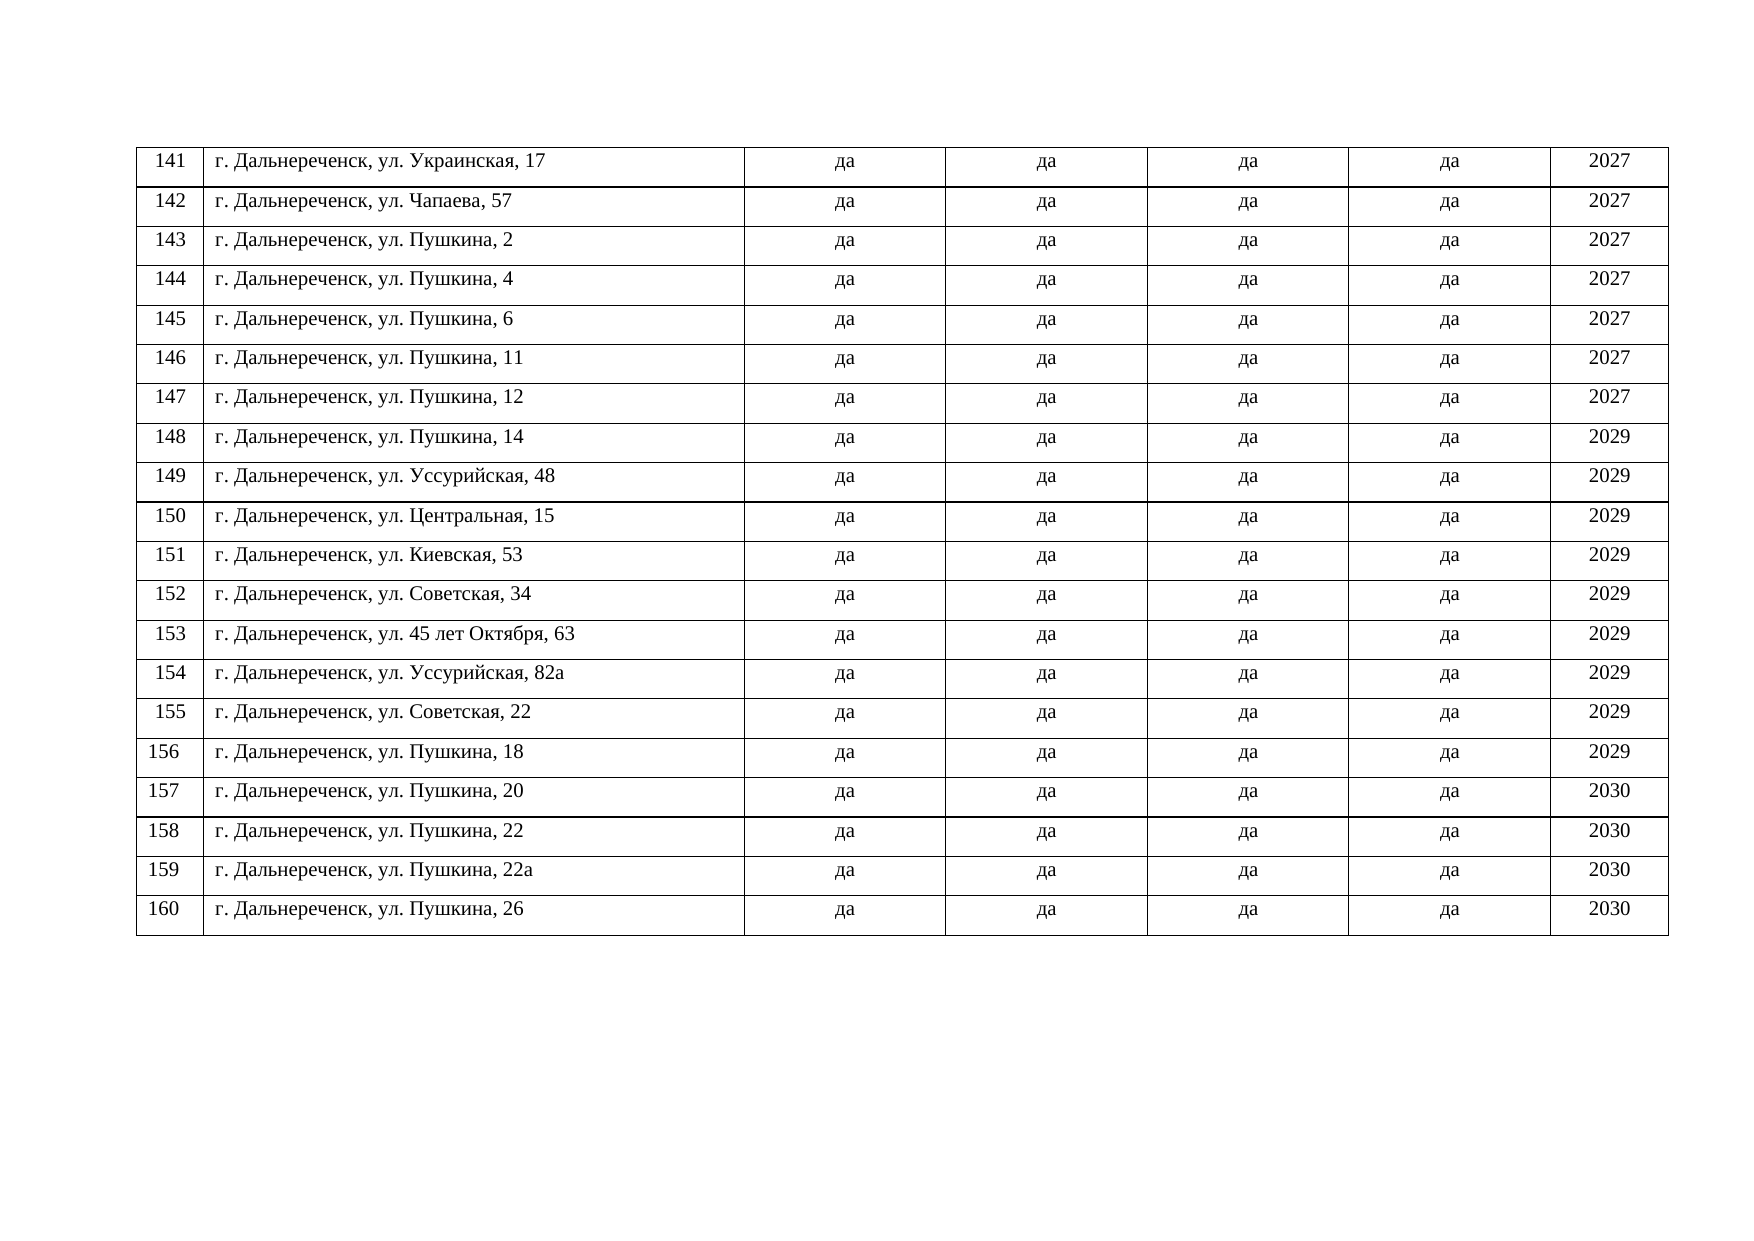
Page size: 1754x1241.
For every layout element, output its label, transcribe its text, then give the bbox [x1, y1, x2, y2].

table_cell 145 [137, 306, 203, 344]
table_cell да [745, 463, 945, 501]
table_cell да [745, 384, 945, 423]
table_cell да [946, 227, 1147, 265]
table_cell да [946, 542, 1147, 580]
table_cell да [745, 896, 945, 934]
table_cell да [1148, 463, 1348, 501]
table_cell да [946, 778, 1147, 816]
table_cell да [745, 503, 945, 541]
table_cell г. Дальнереченск, ул. Советская, 34 [204, 581, 744, 619]
table_cell да [946, 896, 1147, 934]
table_cell да [1148, 345, 1348, 383]
table_cell да [745, 699, 945, 738]
table_cell да [946, 306, 1147, 344]
table_cell да [745, 148, 945, 186]
table_cell да [946, 148, 1147, 186]
table_cell да [946, 384, 1147, 423]
table_cell да [745, 227, 945, 265]
table_cell да [1349, 345, 1550, 383]
table_cell 146 [137, 345, 203, 383]
table_cell 2027 [1551, 227, 1668, 265]
table_cell да [1349, 818, 1550, 856]
table_cell г. Дальнереченск, ул. Пушкина, 4 [204, 266, 744, 304]
table_cell да [745, 542, 945, 580]
table_cell да [946, 660, 1147, 698]
table_cell г. Дальнереченск, ул. Уссурийская, 82а [204, 660, 744, 698]
table_cell да [745, 621, 945, 659]
table_cell да [1349, 188, 1550, 226]
table_cell 2027 [1551, 345, 1668, 383]
table_cell да [1148, 660, 1348, 698]
table_cell г. Дальнереченск, ул. Пушкина, 2 [204, 227, 744, 265]
table_cell да [946, 857, 1147, 895]
table_cell 2030 [1551, 857, 1668, 895]
table_cell г. Дальнереченск, ул. Пушкина, 12 [204, 384, 744, 423]
table_cell 2029 [1551, 542, 1668, 580]
table_cell да [1349, 503, 1550, 541]
table_cell да [745, 306, 945, 344]
table_cell г. Дальнереченск, ул. Уссурийская, 48 [204, 463, 744, 501]
table_cell 2027 [1551, 306, 1668, 344]
table_cell да [946, 621, 1147, 659]
table_cell да [745, 818, 945, 856]
table_cell да [745, 857, 945, 895]
table_cell да [745, 345, 945, 383]
table_cell да [1148, 621, 1348, 659]
table_cell 158 [137, 818, 203, 856]
table_cell г. Дальнереченск, ул. Советская, 22 [204, 699, 744, 738]
table_cell 148 [137, 424, 203, 462]
table_cell да [745, 424, 945, 462]
table_cell да [745, 660, 945, 698]
table_cell 156 [137, 739, 203, 777]
table_cell да [1349, 424, 1550, 462]
table_cell да [1349, 306, 1550, 344]
table_cell 144 [137, 266, 203, 304]
table_cell 2029 [1551, 621, 1668, 659]
table_cell 160 [137, 896, 203, 934]
table_cell 2029 [1551, 503, 1668, 541]
table_cell да [1349, 778, 1550, 816]
table_cell да [946, 739, 1147, 777]
table_cell г. Дальнереченск, ул. Центральная, 15 [204, 503, 744, 541]
table_cell да [1349, 581, 1550, 619]
table_cell да [1148, 188, 1348, 226]
table_cell г. Дальнереченск, ул. Пушкина, 26 [204, 896, 744, 934]
table_cell 142 [137, 188, 203, 226]
table_cell да [1349, 621, 1550, 659]
table_cell да [946, 818, 1147, 856]
table_cell да [946, 188, 1147, 226]
table_cell да [946, 699, 1147, 738]
table_cell да [1349, 266, 1550, 304]
table_cell 2027 [1551, 384, 1668, 423]
table_cell да [1148, 266, 1348, 304]
table_cell да [1148, 739, 1348, 777]
table_cell да [946, 345, 1147, 383]
table_cell 2029 [1551, 739, 1668, 777]
table_cell да [1148, 306, 1348, 344]
table_cell да [1349, 542, 1550, 580]
table_cell 154 [137, 660, 203, 698]
table_cell г. Дальнереченск, ул. Пушкина, 22а [204, 857, 744, 895]
table_cell 2030 [1551, 818, 1668, 856]
table_cell да [745, 739, 945, 777]
table_cell 147 [137, 384, 203, 423]
table_cell да [1148, 857, 1348, 895]
table_cell да [1148, 581, 1348, 619]
table_cell 151 [137, 542, 203, 580]
table_cell 2029 [1551, 581, 1668, 619]
table_cell 153 [137, 621, 203, 659]
table_cell г. Дальнереченск, ул. Киевская, 53 [204, 542, 744, 580]
table_cell да [1148, 542, 1348, 580]
table_cell да [1349, 896, 1550, 934]
table_cell г. Дальнереченск, ул. Пушкина, 11 [204, 345, 744, 383]
table_cell да [1349, 857, 1550, 895]
table_cell да [1148, 503, 1348, 541]
table_cell 2027 [1551, 148, 1668, 186]
table_cell 143 [137, 227, 203, 265]
table_cell 2029 [1551, 424, 1668, 462]
table_cell г. Дальнереченск, ул. Пушкина, 6 [204, 306, 744, 344]
table_cell г. Дальнереченск, ул. Пушкина, 14 [204, 424, 744, 462]
table_cell 141 [137, 148, 203, 186]
table_cell 152 [137, 581, 203, 619]
table_cell да [946, 581, 1147, 619]
table_cell 2030 [1551, 778, 1668, 816]
table_cell г. Дальнереченск, ул. Украинская, 17 [204, 148, 744, 186]
table_cell г. Дальнереченск, ул. Пушкина, 18 [204, 739, 744, 777]
table_cell да [1148, 896, 1348, 934]
table_cell г. Дальнереченск, ул. Чапаева, 57 [204, 188, 744, 226]
table_cell да [1148, 424, 1348, 462]
table_cell да [745, 778, 945, 816]
table_cell да [1349, 699, 1550, 738]
table_cell да [1148, 818, 1348, 856]
table_cell да [1349, 148, 1550, 186]
table_cell да [1349, 463, 1550, 501]
table_cell да [745, 188, 945, 226]
table_cell да [1148, 148, 1348, 186]
table_cell да [1349, 739, 1550, 777]
table_cell 2029 [1551, 660, 1668, 698]
table_cell 2027 [1551, 266, 1668, 304]
table_cell 2027 [1551, 188, 1668, 226]
table_cell да [1148, 227, 1348, 265]
table_cell да [1148, 778, 1348, 816]
table_cell да [1148, 699, 1348, 738]
table_cell 2030 [1551, 896, 1668, 934]
table_cell да [1349, 384, 1550, 423]
table_cell 2029 [1551, 699, 1668, 738]
table_cell 159 [137, 857, 203, 895]
table_cell 150 [137, 503, 203, 541]
table_cell да [1349, 227, 1550, 265]
table_cell да [946, 463, 1147, 501]
table_cell да [745, 581, 945, 619]
table_cell да [1148, 384, 1348, 423]
table_cell г. Дальнереченск, ул. Пушкина, 22 [204, 818, 744, 856]
table_cell 157 [137, 778, 203, 816]
table_cell да [946, 503, 1147, 541]
table_cell да [1349, 660, 1550, 698]
table_cell да [745, 266, 945, 304]
table_cell да [946, 424, 1147, 462]
table_cell г. Дальнереченск, ул. Пушкина, 20 [204, 778, 744, 816]
table_cell да [946, 266, 1147, 304]
table_cell 2029 [1551, 463, 1668, 501]
table_cell г. Дальнереченск, ул. 45 лет Октября, 63 [204, 621, 744, 659]
table_cell 155 [137, 699, 203, 738]
table_cell 149 [137, 463, 203, 501]
